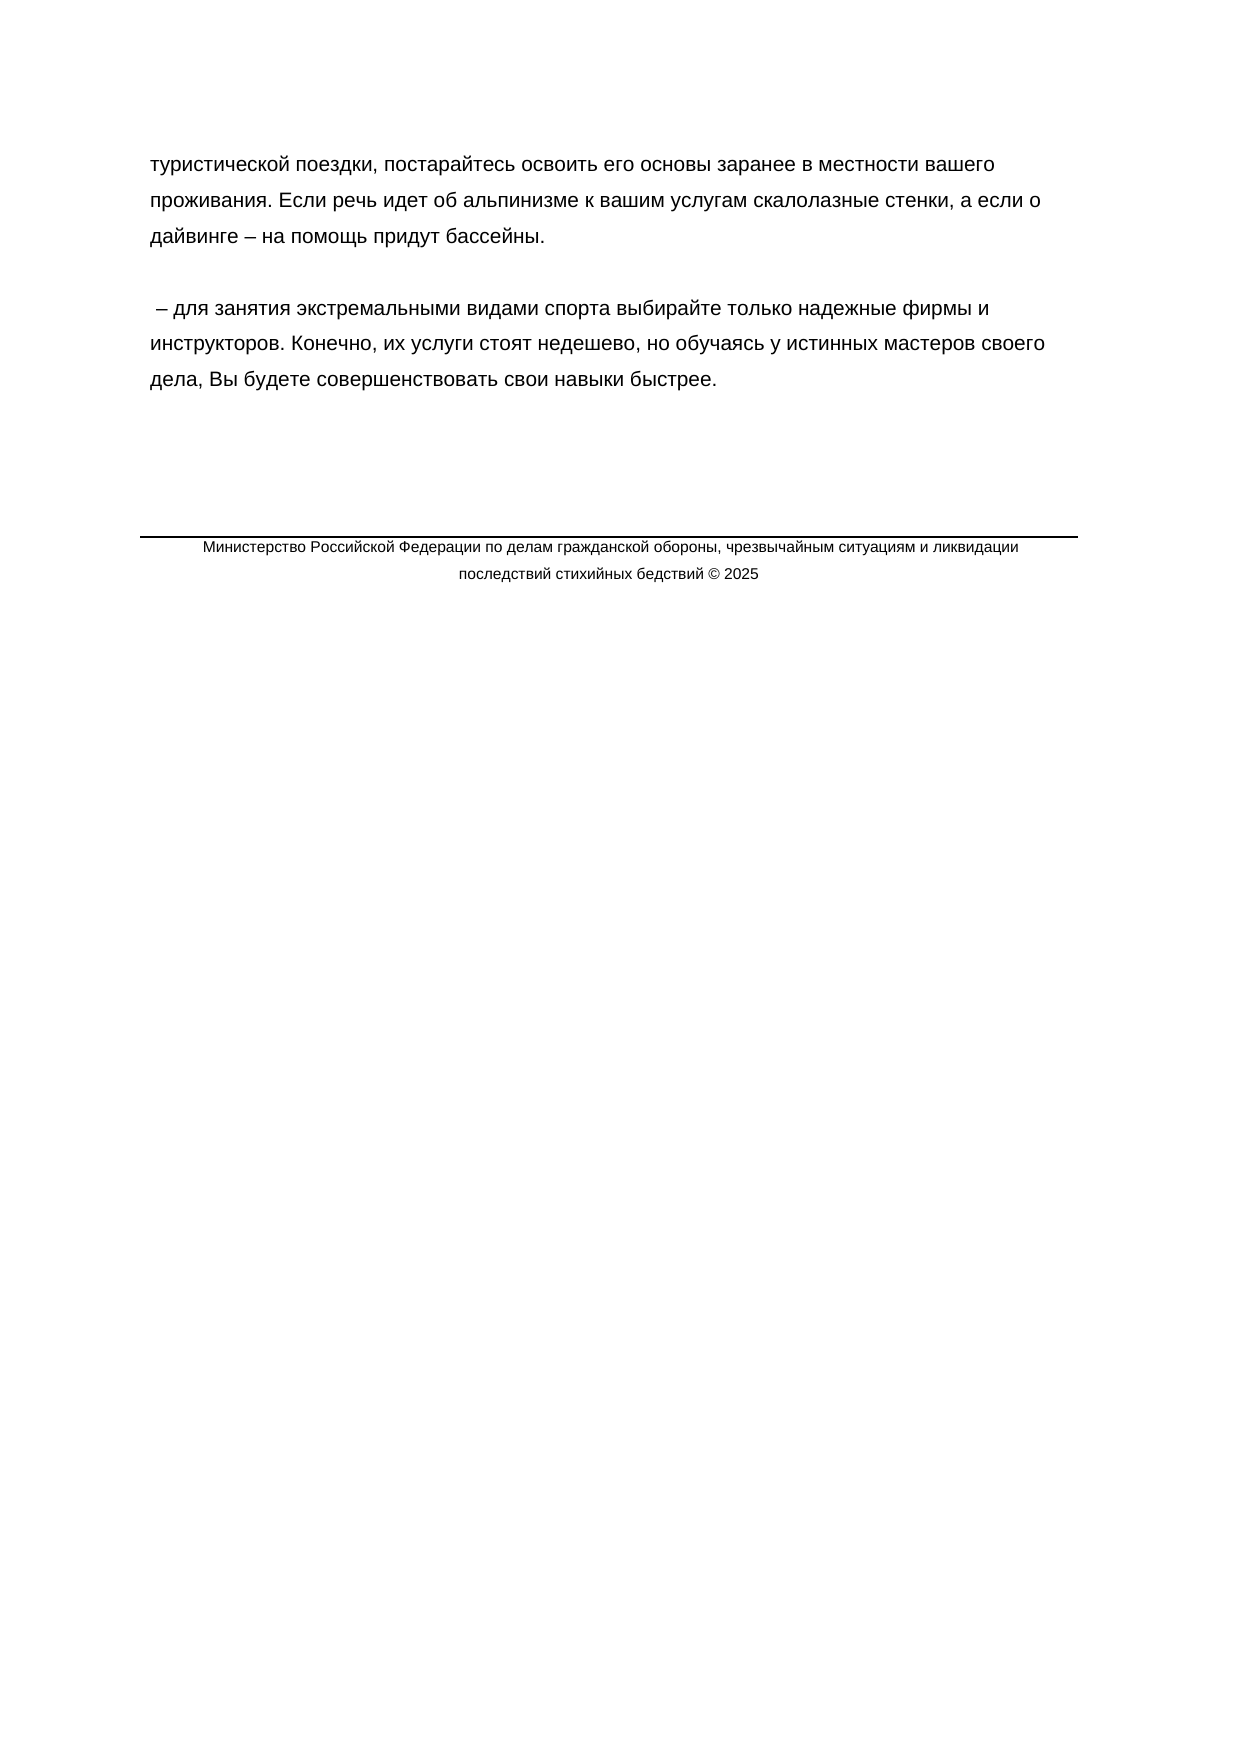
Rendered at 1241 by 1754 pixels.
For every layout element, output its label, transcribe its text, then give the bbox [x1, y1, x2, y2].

table_cell Министерство Российской Федерации по делам гражданской обороны, чрезвычайным ситуациям и ликвидации последствий стихийных бедствий © 2025 [140, 538, 1078, 620]
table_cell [140, 150, 1078, 536]
